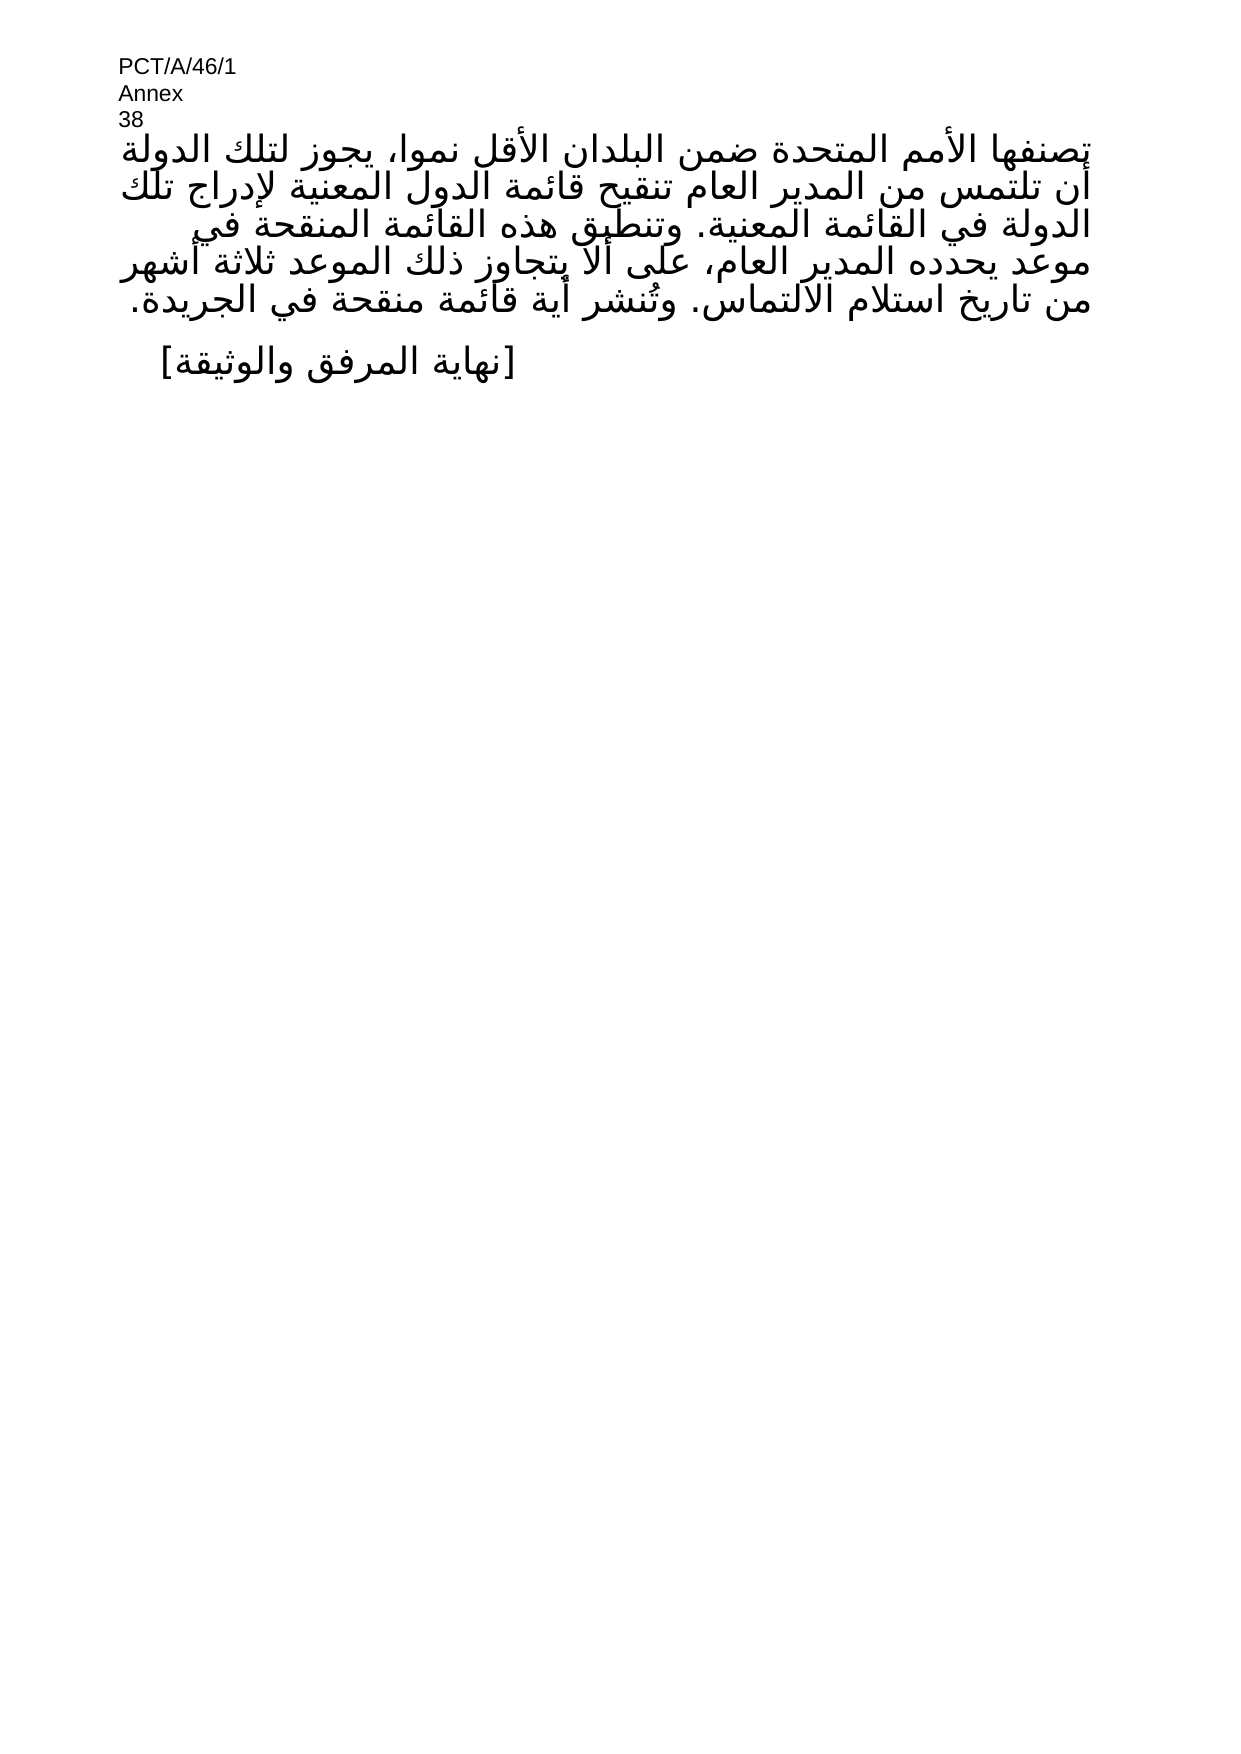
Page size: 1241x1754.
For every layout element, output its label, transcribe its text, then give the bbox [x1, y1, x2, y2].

text [نهاية المرفق والوثيقة] [362, 345, 479, 382]
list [118, 132, 1092, 320]
text [نهاية المرفق والوثيقة] [244, 345, 402, 382]
text [نهاية المرفق والوثيقة] [118, 345, 259, 382]
text [نهاية المرفق والوثيقة] [469, 345, 516, 382]
